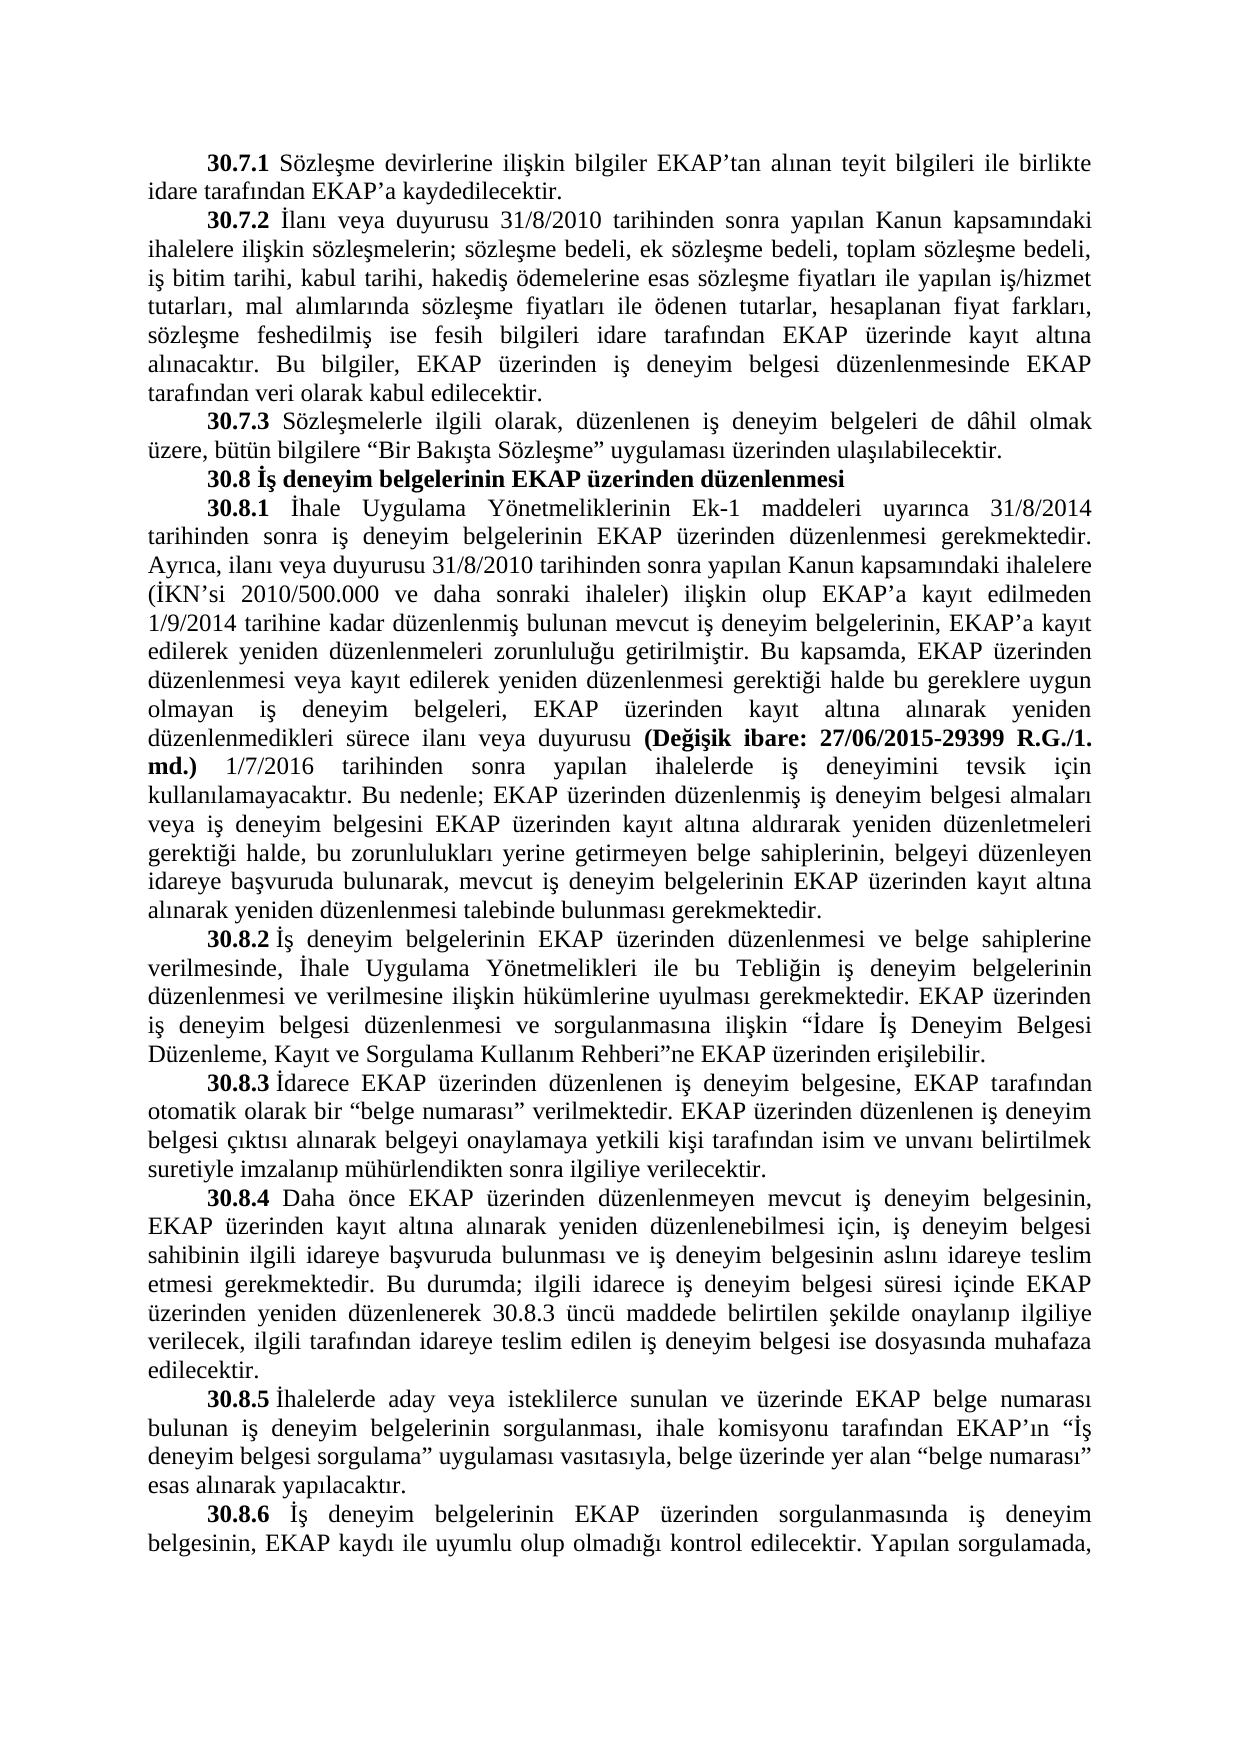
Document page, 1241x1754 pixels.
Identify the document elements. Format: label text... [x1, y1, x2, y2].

text 30.8 İş deneyim belgelerinin EKAP üzerinden düzenlenmesi [148, 464, 1092, 493]
text 30.7.3 Sözleşmelerle ilgili olarak, düzenlenen iş deneyim belgeleri de dâhil olmak üzere, bütün bilgilere “Bir Bakışta Sözleşme” uygulaması üzerinden ulaşılabilecektir. [148, 406, 1092, 464]
text 30.8.5 İhalelerde aday veya isteklilerce sunulan ve üzerinde EKAP belge numarası bulunan iş deneyim belgelerinin sorgulanması, ihale komisyonu tarafından EKAP’ın “İş deneyim belgesi sorgulama” uygulaması vasıtasıyla, belge üzerinde yer alan “belge numarası” esas alınarak yapılacaktır. [148, 1384, 1092, 1499]
text 30.8.4 Daha önce EKAP üzerinden düzenlenmeyen mevcut iş deneyim belgesinin, EKAP üzerinden kayıt altına alınarak yeniden düzenlenebilmesi için, iş deneyim belgesi sahibinin ilgili idareye başvuruda bulunması ve iş deneyim belgesinin aslını idareye teslim etmesi gerekmektedir. Bu durumda; ilgili idarece iş deneyim belgesi süresi içinde EKAP üzerinden yeniden düzenlenerek 30.8.3 üncü maddede belirtilen şekilde onaylanıp ilgiliye verilecek, ilgili tarafından idareye teslim edilen iş deneyim belgesi ise dosyasında muhafaza edilecektir. [148, 1183, 1092, 1384]
text 30.8.3 İdarece EKAP üzerinden düzenlenen iş deneyim belgesine, EKAP tarafından otomatik olarak bir “belge numarası” verilmektedir. EKAP üzerinden düzenlenen iş deneyim belgesi çıktısı alınarak belgeyi onaylamaya yetkili kişi tarafından isim ve unvanı belirtilmek suretiyle imzalanıp mühürlendikten sonra ilgiliye verilecektir. [148, 1068, 1092, 1183]
text 30.8.2 İş deneyim belgelerinin EKAP üzerinden düzenlenmesi ve belge sahiplerine verilmesinde, İhale Uygulama Yönetmelikleri ile bu Tebliğin iş deneyim belgelerinin düzenlenmesi ve verilmesine ilişkin hükümlerine uyulması gerekmektedir. EKAP üzerinden iş deneyim belgesi düzenlenmesi ve sorgulanmasına ilişkin “İdare İş Deneyim Belgesi Düzenleme, Kayıt ve Sorgulama Kullanım Rehberi”ne EKAP üzerinden erişilebilir. [148, 924, 1092, 1068]
text 30.7.2 İlanı veya duyurusu 31/8/2010 tarihinden sonra yapılan Kanun kapsamındaki ihalelere ilişkin sözleşmelerin; sözleşme bedeli, ek sözleşme bedeli, toplam sözleşme bedeli, iş bitim tarihi, kabul tarihi, hakediş ödemelerine esas sözleşme fiyatları ile yapılan iş/hizmet tutarları, mal alımlarında sözleşme fiyatları ile ödenen tutarlar, hesaplanan fiyat farkları, sözleşme feshedilmiş ise fesih bilgileri idare tarafından EKAP üzerinde kayıt altına alınacaktır. Bu bilgiler, EKAP üzerinden iş deneyim belgesi düzenlenmesinde EKAP tarafından veri olarak kabul edilecektir. [148, 205, 1092, 406]
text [148, 1499, 1092, 1556]
text 30.8.1 İhale Uygulama Yönetmeliklerinin Ek-1 maddeleri uyarınca 31/8/2014 tarihinden sonra iş deneyim belgelerinin EKAP üzerinden düzenlenmesi gerekmektedir. Ayrıca, ilanı veya duyurusu 31/8/2010 tarihinden sonra yapılan Kanun kapsamındaki ihalelere (İKN’si 2010/500.000 ve daha sonraki ihaleler) ilişkin olup EKAP’a kayıt edilmeden 1/9/2014 tarihine kadar düzenlenmiş bulunan mevcut iş deneyim belgelerinin, EKAP’a kayıt edilerek yeniden düzenlenmeleri zorunluluğu getirilmiştir. Bu kapsamda, EKAP üzerinden düzenlenmesi veya kayıt edilerek yeniden düzenlenmesi gerektiği halde bu gereklere uygun olmayan iş deneyim belgeleri, EKAP üzerinden kayıt altına alınarak yeniden düzenlenmedikleri sürece ilanı veya duyurusu (Değişik ibare: 27/06/2015-29399 R.G./1. md.) 1/7/2016 tarihinden sonra yapılan ihalelerde iş deneyimini tevsik için kullanılamayacaktır. Bu nedenle; EKAP üzerinden düzenlenmiş iş deneyim belgesi almaları veya iş deneyim belgesini EKAP üzerinden kayıt altına aldırarak yeniden düzenletmeleri gerektiği halde, bu zorunlulukları yerine getirmeyen belge sahiplerinin, belgeyi düzenleyen idareye başvuruda bulunarak, mevcut iş deneyim belgelerinin EKAP üzerinden kayıt altına alınarak yeniden düzenlenmesi talebinde bulunması gerekmektedir. [148, 493, 1092, 924]
text 30.7.1 Sözleşme devirlerine ilişkin bilgiler EKAP’tan alınan teyit bilgileri ile birlikte idare tarafından EKAP’a kaydedilecektir. [148, 148, 1092, 205]
